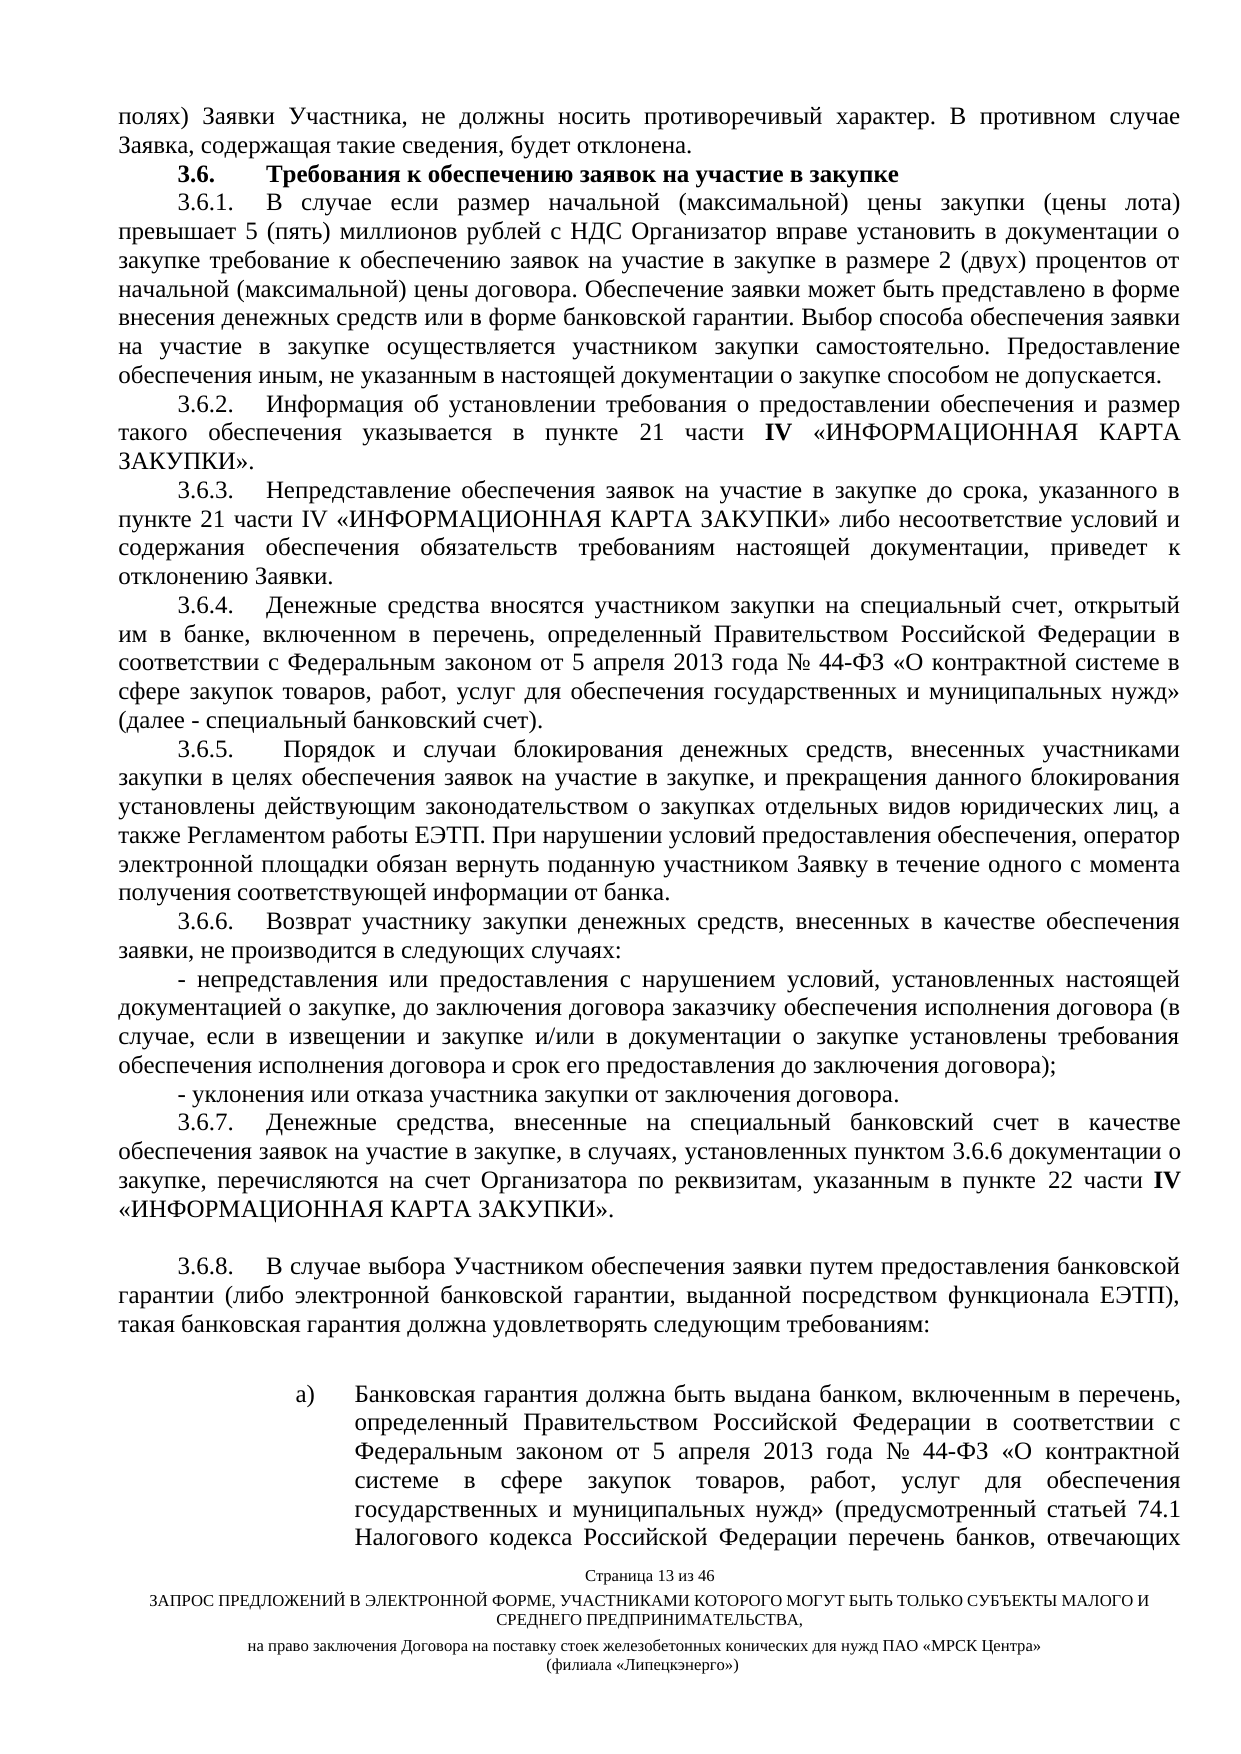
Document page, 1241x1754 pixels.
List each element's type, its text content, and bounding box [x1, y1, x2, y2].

subtitle Порядок и случаи блокирования денежных средств, внесенных участниками закупки в целях обеспечения заявок на участие в закупке, и прекращения данного блокирования установлены действующим законодательством о закупках отдельных видов юридических лиц, а также Регламентом работы ЕЭТП. При нарушении условий предоставления обеспечения, оператор электронной площадки обязан вернуть поданную участником Заявку в течение одного с момента получения соответствующей информации от банка. [118, 734, 1181, 906]
subtitle Денежные средства вносятся участником закупки на специальный счет, открытый им в банке, включенном в перечень, определенный Правительством Российской Федерации в соответствии с Федеральным законом от 5 апреля 2013 года № 44-ФЗ «О контрактной системе в сфере закупок товаров, работ, услуг для обеспечения государственных и муниципальных нужд» (далее - специальный банковский счет). [118, 590, 1181, 734]
subtitle В случае выбора Участником обеспечения заявки путем предоставления банковской гарантии (либо электронной банковской гарантии, выданной посредством функционала ЕЭТП), такая банковская гарантия должна удовлетворять следующим требованиям: [118, 1251, 1181, 1337]
subtitle Непредставление обеспечения заявок на участие в закупке до срока, указанного в пункте 21 части IV «ИНФОРМАЦИОННАЯ КАРТА ЗАКУПКИ» либо несоответствие условий и содержания обеспечения обязательств требованиям настоящей документации, приведет к отклонению Заявки. [118, 475, 1181, 590]
text - непредставления или предоставления с нарушением условий, установленных настоящей документацией о закупке, до заключения договора заказчику обеспечения исполнения договора (в случае, если в извещении и закупке и/или в документации о закупке установлены требования обеспечения исполнения договора и срок его предоставления до заключения договора); [118, 964, 1181, 1079]
subtitle Информация об установлении требования о предоставлении обеспечения и размер такого обеспечения указывается в пункте 21 части IV «ИНФОРМАЦИОННАЯ КАРТА ЗАКУПКИ». [118, 389, 1181, 475]
subtitle Денежные средства, внесенные на специальный банковский счет в качестве обеспечения заявок на участие в закупке, в случаях, установленных пунктом 3.6.6 документации о закупке, перечисляются на счет Организатора по реквизитам, указанным в пункте 22 части IV «ИНФОРМАЦИОННАЯ КАРТА ЗАКУПКИ». [118, 1107, 1181, 1222]
text - уклонения или отказа участника закупки от заключения договора. [118, 1079, 1181, 1107]
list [295, 1379, 1181, 1551]
subtitle В случае если размер начальной (максимальной) цены закупки (цены лота) превышает 5 (пять) миллионов рублей с НДС Организатор вправе установить в документации о закупке требование к обеспечению заявок на участие в закупке в размере 2 (двух) процентов от начальной (максимальной) цены договора. Обеспечение заявки может быть представлено в форме внесения денежных средств или в форме банковской гарантии. Выбор способа обеспечения заявки на участие в закупке осуществляется участником закупки самостоятельно. Предоставление обеспечения иным, не указанным в настоящей документации о закупке способом не допускается. [118, 187, 1181, 389]
subtitle Требования к обеспечению заявок на участие в закупке [118, 159, 1181, 187]
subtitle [118, 101, 1181, 159]
subtitle Возврат участнику закупки денежных средств, внесенных в качестве обеспечения заявки, не производится в следующих случаях: [118, 906, 1181, 964]
